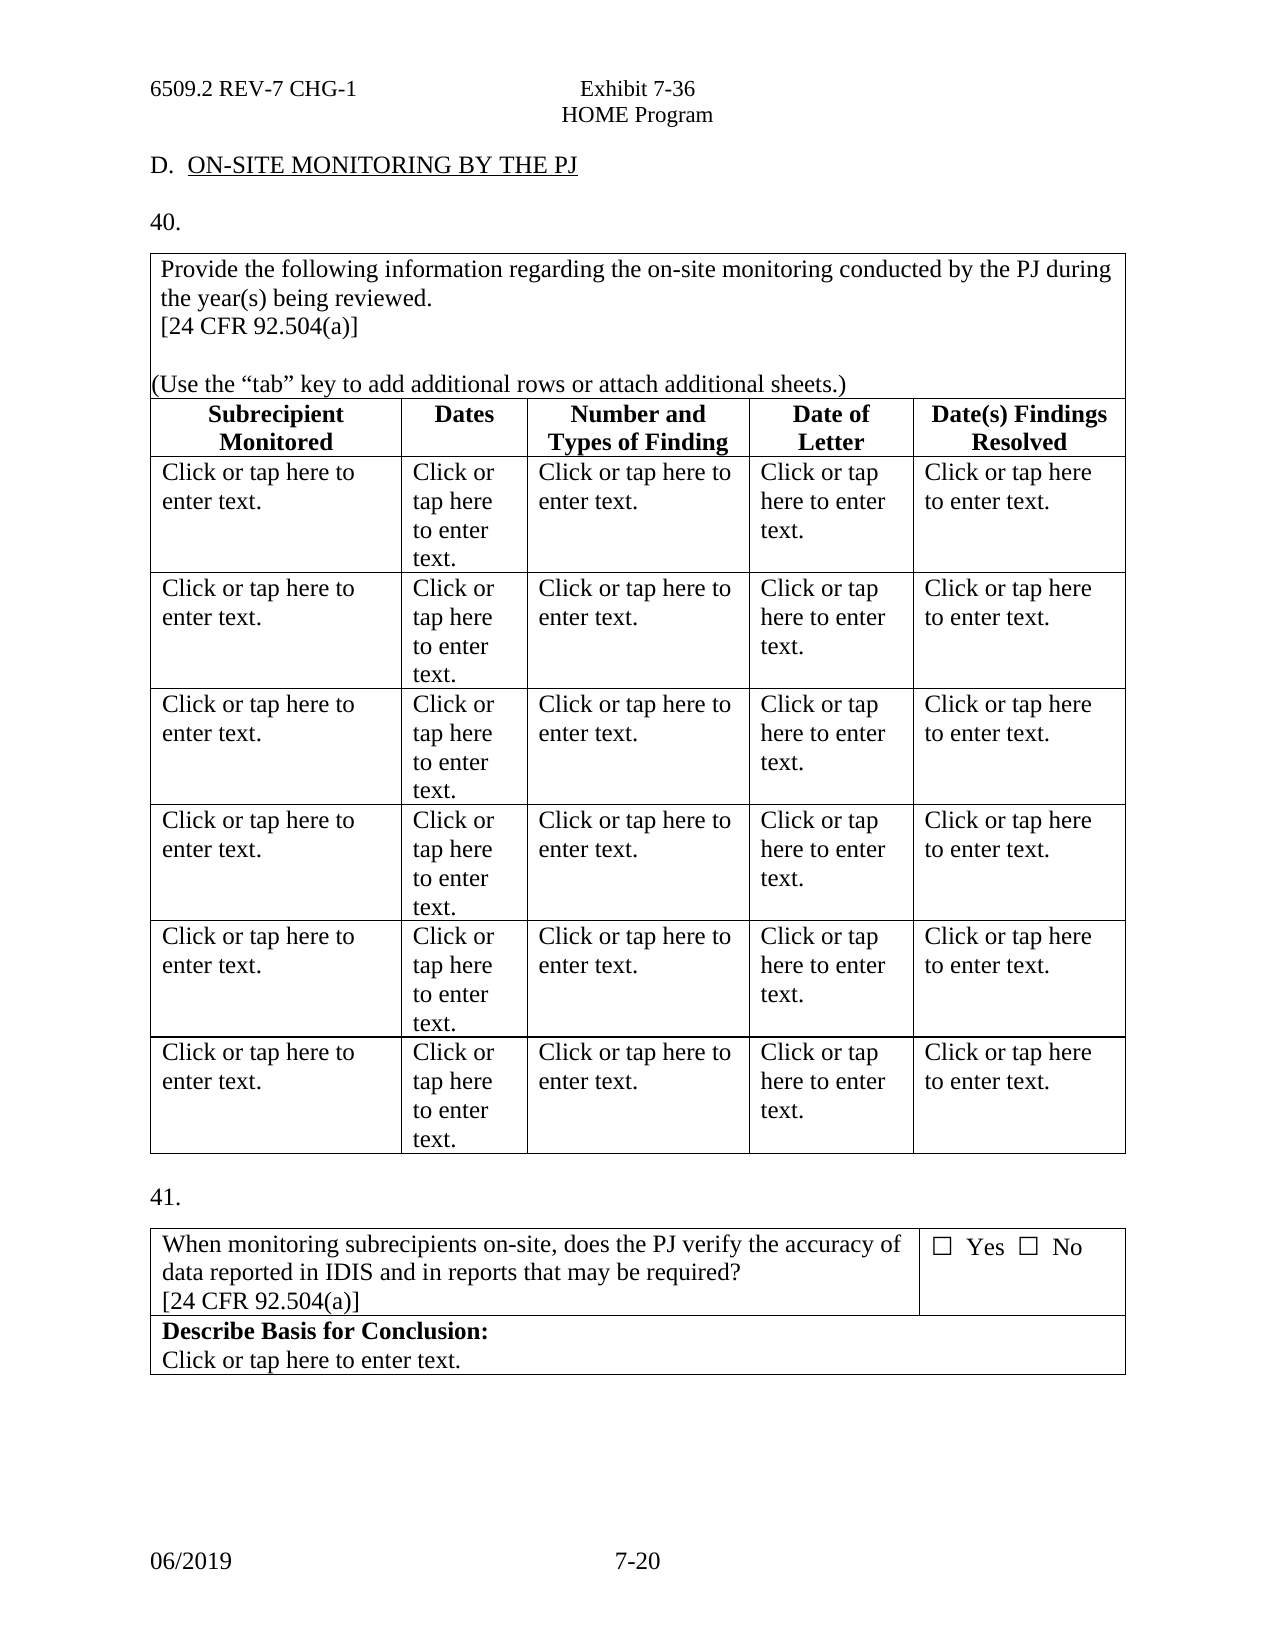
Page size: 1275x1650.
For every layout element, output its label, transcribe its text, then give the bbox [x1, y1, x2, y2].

table_cell Describe Basis for Conclusion: [151, 1316, 1125, 1373]
text 41. [150, 1182, 1125, 1211]
table_cell Date of Letter [750, 399, 913, 456]
table_cell Subrecipient Monitored [151, 399, 401, 456]
table_header Provide the following information regarding the on-site monitoring conducted by the PJ during the year(s) being reviewed. [24 CFR 92.504(a)] (Use the “tab” key to add additional rows or attach additional sheets.) [151, 254, 1125, 398]
list ON-SITE MONITORING BY THE PJ [150, 150, 1125, 179]
table_header Yes No [920, 1229, 1125, 1315]
table_cell Number and Types of Finding [528, 399, 749, 456]
table_header When monitoring subrecipients on-site, does the PJ verify the accuracy of data reported in IDIS and in reports that may be required? [24 CFR 92.504(a)] [151, 1229, 919, 1315]
table_cell Date(s) Findings Resolved [914, 399, 1125, 456]
table_cell Dates [402, 399, 527, 456]
text 40. [150, 207, 1125, 236]
